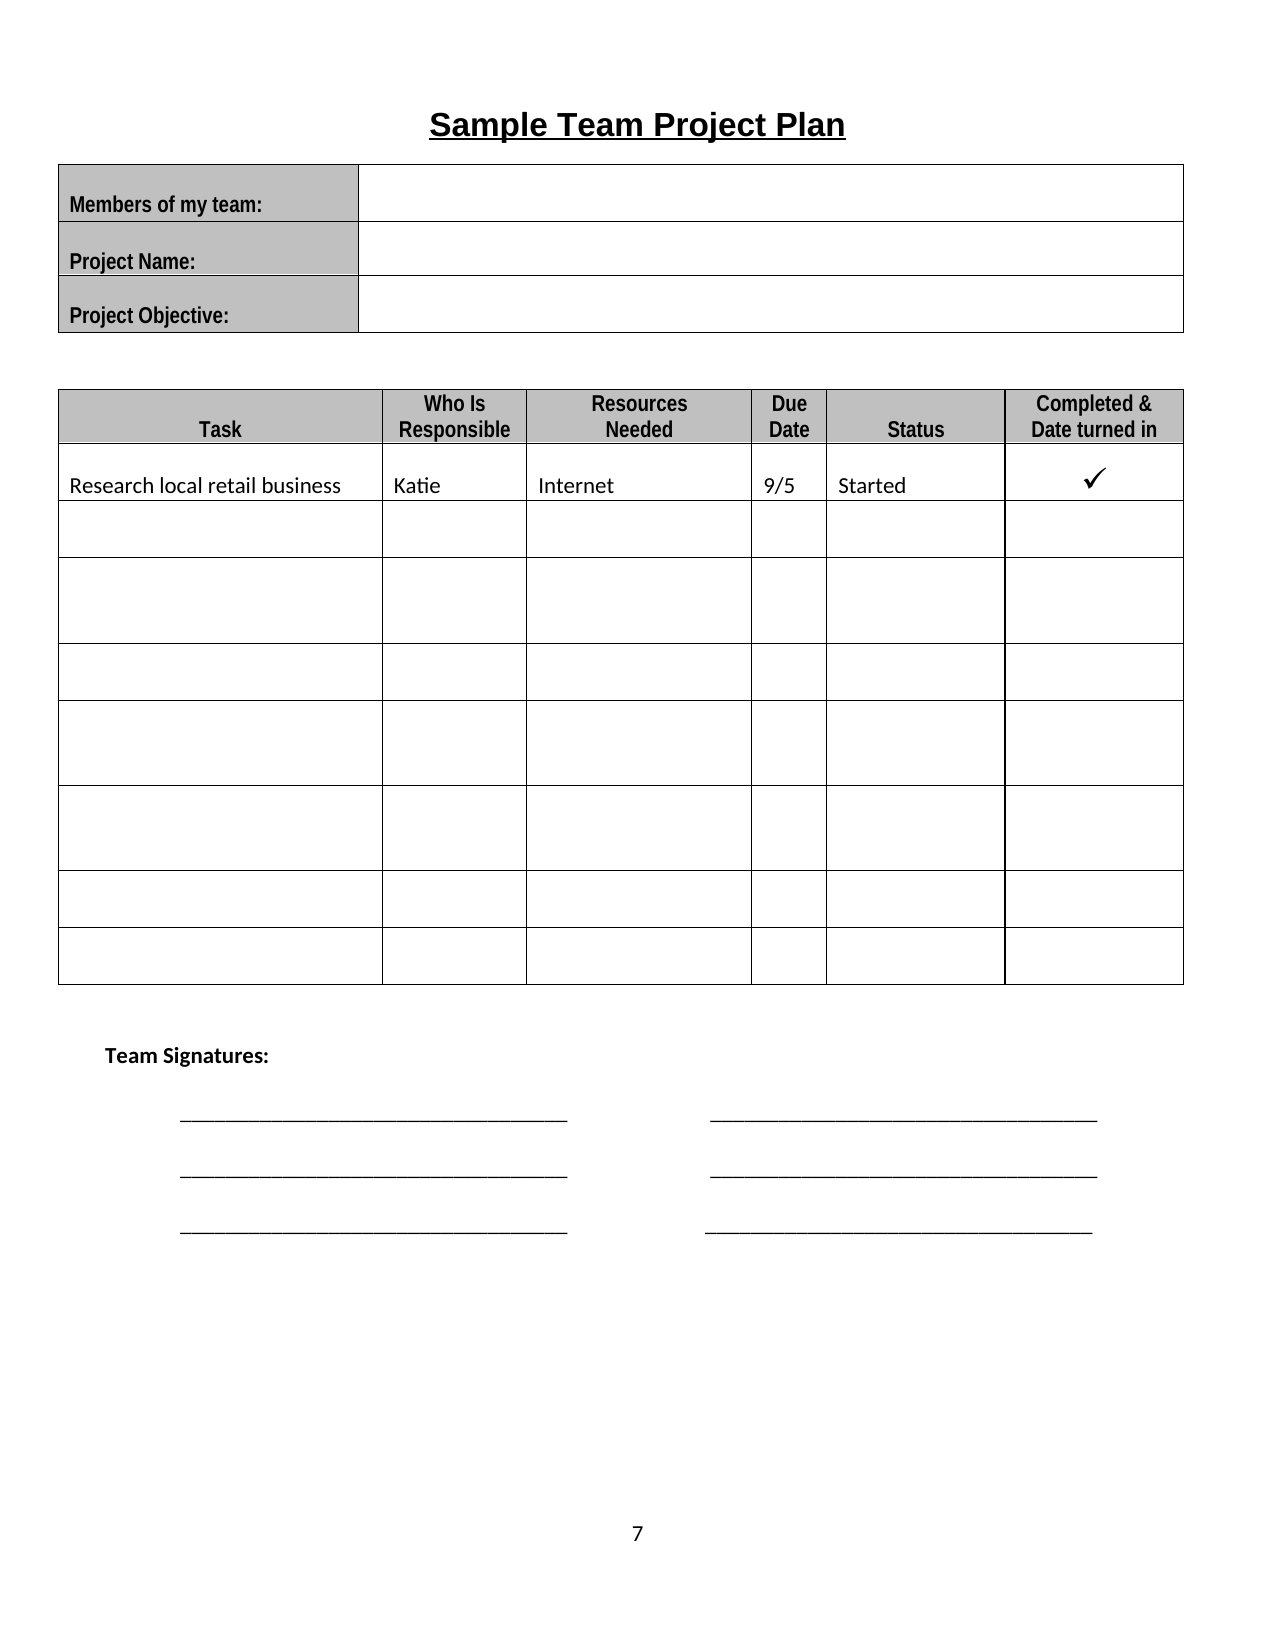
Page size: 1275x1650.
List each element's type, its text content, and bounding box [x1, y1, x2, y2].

subtitle Sample Team Project Plan [105, 105, 1170, 143]
table_cell [59, 501, 382, 557]
table_cell ⁯ [1006, 501, 1183, 557]
table_cell [752, 786, 826, 870]
table_cell ⁯ [1006, 786, 1183, 870]
table_cell [827, 786, 1004, 870]
table_cell Research local retail business [59, 444, 382, 500]
table_cell [827, 558, 1004, 642]
table_cell [383, 501, 526, 557]
text __________________________________ __________________________________ [105, 1097, 1170, 1125]
table_cell ⁯ [1006, 928, 1183, 984]
table_header Resources Needed [527, 390, 751, 442]
table_cell ⁯ [1006, 644, 1183, 699]
table_cell [752, 501, 826, 557]
table_cell [383, 644, 526, 699]
table_cell [527, 644, 751, 699]
table_header Due Date [752, 390, 826, 442]
table_cell [359, 276, 1183, 332]
table_cell [827, 871, 1004, 927]
table_cell Katie [383, 444, 526, 500]
table_cell [752, 644, 826, 699]
table_cell [59, 701, 382, 784]
table_cell Internet [527, 444, 751, 500]
table_header Who Is Responsible [383, 390, 526, 442]
table_cell 9/5 [752, 444, 826, 500]
text Team Signatures: [105, 1041, 1170, 1069]
table_cell [827, 501, 1004, 557]
table_cell [383, 786, 526, 870]
table_cell [752, 871, 826, 927]
table_cell [752, 928, 826, 984]
table_cell [383, 928, 526, 984]
table_cell [383, 701, 526, 784]
table_cell [752, 701, 826, 784]
table_cell [59, 928, 382, 984]
table_cell [359, 222, 1183, 274]
table_cell [383, 558, 526, 642]
table_cell [827, 644, 1004, 699]
table_cell [527, 701, 751, 784]
table_cell [827, 701, 1004, 784]
table_cell [59, 558, 382, 642]
table_cell [527, 501, 751, 557]
table_cell [527, 871, 751, 927]
table_cell ⁯ [1006, 701, 1183, 784]
table_header Members of my team: [59, 165, 358, 221]
table_header Task [59, 390, 382, 442]
table_cell [59, 786, 382, 870]
table_header Status [827, 390, 1004, 442]
table_cell [527, 786, 751, 870]
text __________________________________ __________________________________ [105, 1153, 1170, 1181]
text __________________________________ __________________________________ [105, 1209, 1170, 1237]
table_header [359, 165, 1183, 221]
table_cell [59, 871, 382, 927]
table_cell ⁯ [1006, 444, 1183, 500]
table_cell [383, 871, 526, 927]
table_cell [527, 928, 751, 984]
table_cell Project Objective: [59, 276, 358, 332]
table_cell [527, 558, 751, 642]
table_cell ⁯ [1006, 558, 1183, 642]
table_cell ⁯ [1006, 871, 1183, 927]
table_cell [827, 928, 1004, 984]
table_cell [59, 644, 382, 699]
table_cell Started [827, 444, 1004, 500]
table_cell [752, 558, 826, 642]
table_header Completed & Date turned in [1006, 390, 1183, 442]
table_cell Project Name: [59, 222, 358, 274]
